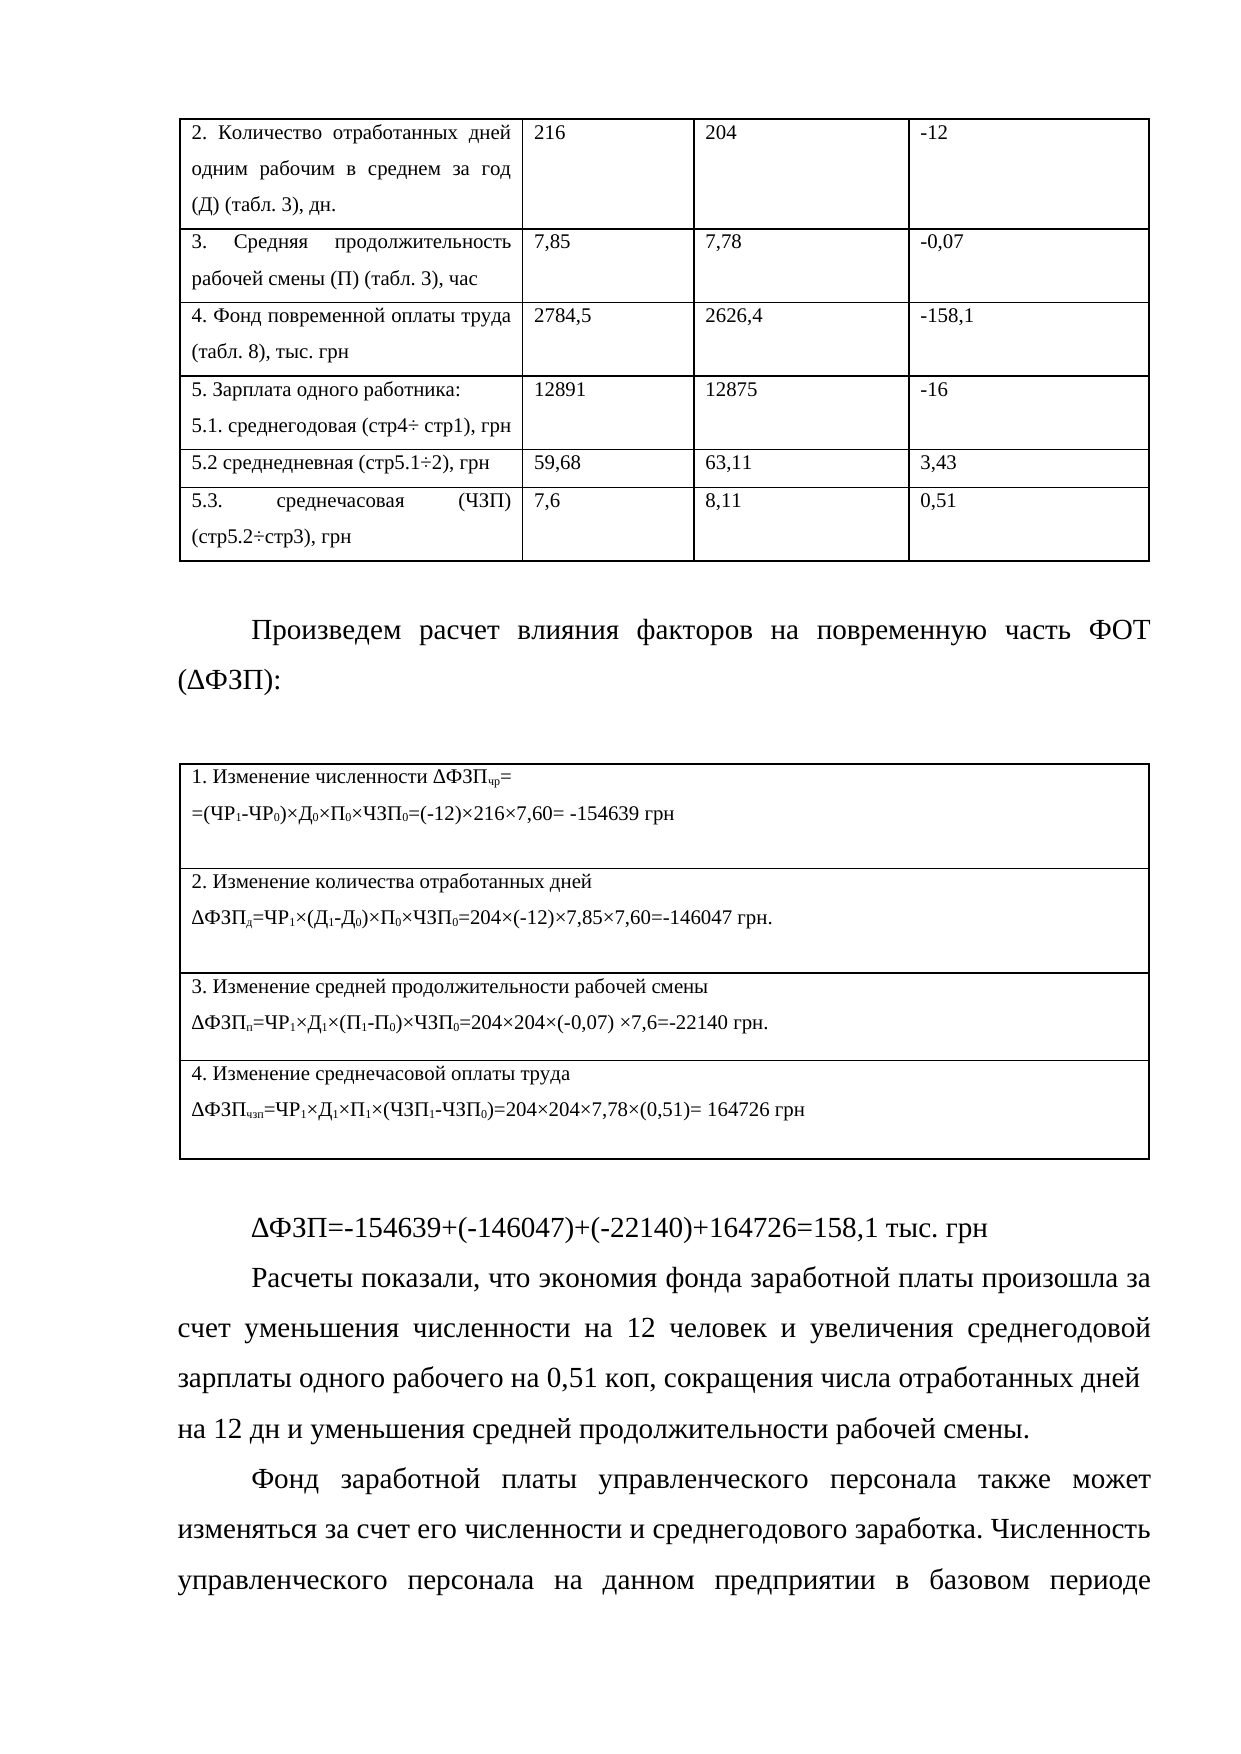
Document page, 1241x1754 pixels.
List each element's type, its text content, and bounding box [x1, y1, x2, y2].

table_cell 204 [695, 120, 908, 228]
table_cell 3. Средняя продолжительность рабочей смены (П) (табл. 3), час [181, 230, 522, 301]
text Произведем расчет влияния факторов на повременную часть ФОТ (∆ФЗП): [177, 612, 1152, 696]
table_cell 2. Изменение количества отработанных дней ∆ФЗПд=ЧР1×(Д1-Д0)×П0×ЧЗП0=204×(-12)×7,85×7,60=-146047 грн. [181, 869, 1148, 972]
table_cell 59,68 [523, 450, 693, 486]
table_cell 12875 [695, 377, 908, 449]
table_cell 2784,5 [523, 303, 693, 375]
table_header 1. Изменение численности ∆ФЗПчр= =(ЧР1-ЧР0)×Д0×П0×ЧЗП0=(-12)×216×7,60= -154639 грн [181, 765, 1148, 867]
table_cell 0,51 [910, 488, 1148, 560]
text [177, 1461, 1152, 1595]
table_cell -12 [910, 120, 1148, 228]
table_cell 7,78 [695, 230, 908, 301]
table_cell 12891 [523, 377, 693, 449]
table_cell 4. Фонд повременной оплаты труда (табл. 8), тыс. грн [181, 303, 522, 375]
text Расчеты показали, что экономия фонда заработной платы произошла за счет уменьшения численности на 12 человек и увеличения среднегодовой зарплаты одного рабочего на 0,51 коп, сокращения числа отработанных дней [177, 1260, 1152, 1394]
table_cell 5. Зарплата одного работника: 5.1. среднегодовая (стр4÷ стр1), грн [181, 377, 522, 449]
table_cell 5.3. среднечасовая (ЧЗП) (стр5.2÷стр3), грн [181, 488, 522, 560]
table_cell 2626,4 [695, 303, 908, 375]
table_cell 4. Изменение среднечасовой оплаты труда ∆ФЗПчзп=ЧР1×Д1×П1×(ЧЗП1-ЧЗП0)=204×204×7,78×(0,51)= 164726 грн [181, 1061, 1148, 1158]
table_cell 7,6 [523, 488, 693, 560]
table_cell 3. Изменение средней продолжительности рабочей смены ∆ФЗПп=ЧР1×Д1×(П1-П0)×ЧЗП0=204×204×(-0,07) ×7,6=-22140 грн. [181, 974, 1148, 1060]
text на 12 дн и уменьшения средней продолжительности рабочей смены. [177, 1411, 1152, 1444]
table_cell 3,43 [910, 450, 1148, 486]
table_cell -0,07 [910, 230, 1148, 301]
table_cell 5.2 среднедневная (стр5.1÷2), грн [181, 450, 522, 486]
table_cell 216 [523, 120, 693, 228]
table_cell 63,11 [695, 450, 908, 486]
table_cell 2. Количество отработанных дней одним рабочим в среднем за год (Д) (табл. 3), дн. [181, 120, 522, 228]
table_cell -16 [910, 377, 1148, 449]
table_cell 7,85 [523, 230, 693, 301]
table_cell -158,1 [910, 303, 1148, 375]
text ∆ФЗП=-154639+(-146047)+(-22140)+164726=158,1 тыс. грн [177, 1210, 1152, 1243]
table_cell 8,11 [695, 488, 908, 560]
